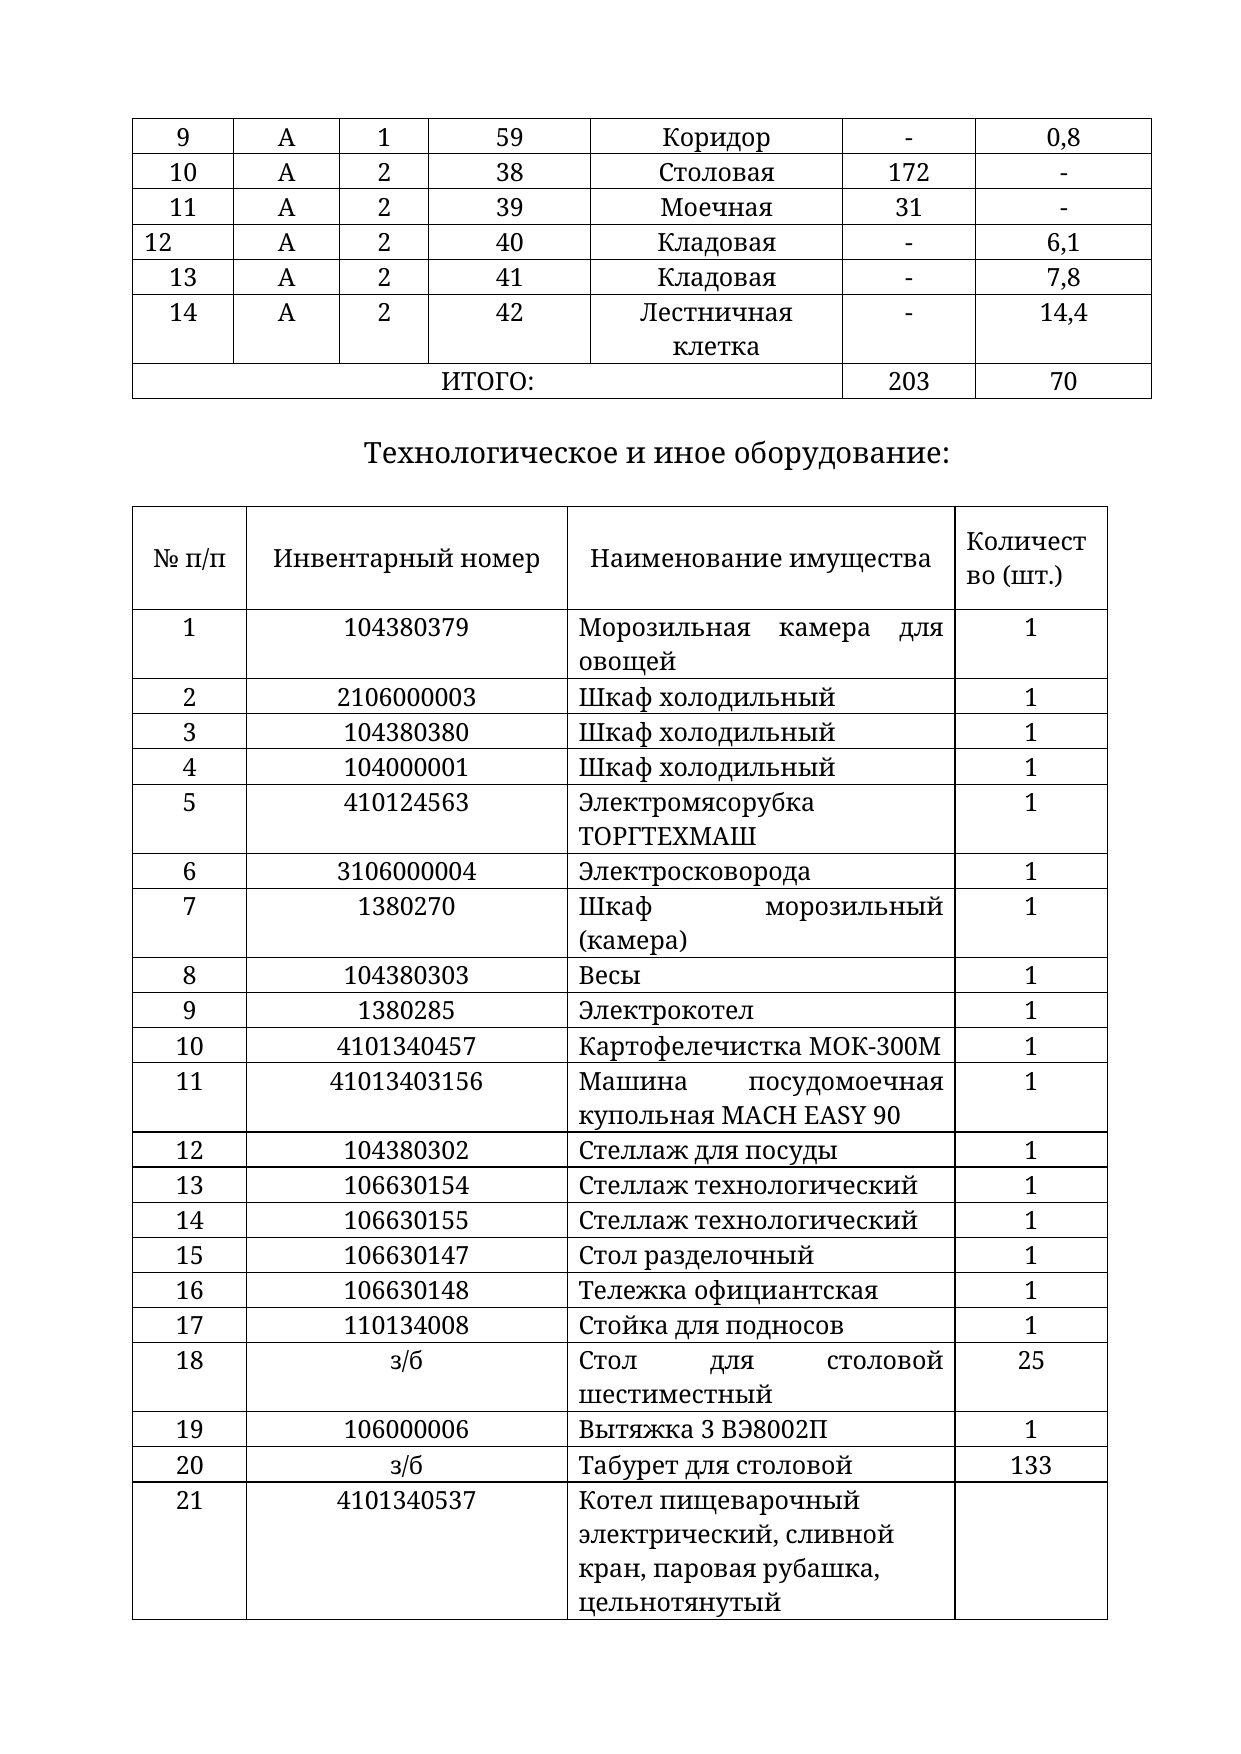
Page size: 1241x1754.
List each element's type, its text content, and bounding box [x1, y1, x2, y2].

table_cell 16 [133, 1273, 246, 1307]
table_cell 1 [956, 1133, 1107, 1166]
table_cell 1 [956, 1412, 1107, 1446]
table_cell 20 [133, 1447, 246, 1481]
table_cell Тележка официантская [568, 1273, 954, 1307]
table_cell 1 [956, 993, 1107, 1027]
table_cell 410124563 [247, 785, 567, 853]
table_cell з/б [247, 1343, 567, 1411]
table_header № п/п [133, 507, 246, 609]
text Технологическое и иное оборудование: [162, 432, 1152, 472]
table_cell 4101340457 [247, 1028, 567, 1062]
table_cell 1 [956, 1028, 1107, 1062]
table_cell 11 [133, 189, 233, 223]
table_cell 1 [133, 610, 246, 678]
table_cell Стеллаж для посуды [568, 1133, 954, 1166]
table_cell 1 [956, 1273, 1107, 1307]
table_cell Картофелечистка МОК-300М [568, 1028, 954, 1062]
table_cell Электрокотел [568, 993, 954, 1027]
table_cell 8 [133, 958, 246, 992]
table_cell 39 [429, 189, 590, 223]
table_header Количество (шт.) [956, 507, 1107, 609]
table_cell 13 [133, 260, 233, 294]
table_cell 0,8 [976, 119, 1151, 153]
table_cell 17 [133, 1308, 246, 1342]
table_cell 104380379 [247, 610, 567, 678]
table_cell 9 [133, 993, 246, 1027]
table_cell 2 [340, 189, 428, 223]
table_cell 1 [956, 1238, 1107, 1272]
table_cell Стеллаж технологический [568, 1168, 954, 1202]
table_cell Кладовая [591, 260, 842, 294]
table_cell А [234, 189, 339, 223]
table_cell 59 [429, 119, 590, 153]
table_cell Коридор [591, 119, 842, 153]
table_cell - [843, 119, 975, 153]
table_cell Шкаф морозильный (камера) [568, 889, 954, 957]
table_cell Шкаф холодильный [568, 714, 954, 748]
table_cell Шкаф холодильный [568, 749, 954, 783]
table_cell 7,8 [976, 260, 1151, 294]
table_cell 38 [429, 154, 590, 188]
table_cell Стол разделочный [568, 1238, 954, 1272]
table_cell 106630148 [247, 1273, 567, 1307]
table_cell 19 [133, 1412, 246, 1446]
table_cell 104380380 [247, 714, 567, 748]
table_cell 1 [340, 119, 428, 153]
table_cell 106630155 [247, 1203, 567, 1237]
table_cell 14 [133, 1203, 246, 1237]
table_cell Машина посудомоечная купольная MACH EASY 90 [568, 1063, 954, 1131]
table_cell А [234, 295, 339, 363]
table_cell 2106000003 [247, 679, 567, 713]
table_cell 12 [133, 225, 233, 258]
table_cell 3106000004 [247, 854, 567, 888]
table_cell - [843, 295, 975, 363]
table_cell 104000001 [247, 749, 567, 783]
table_cell 18 [133, 1343, 246, 1411]
table_cell 4101340537 [247, 1483, 567, 1619]
table_cell 104380302 [247, 1133, 567, 1166]
table_cell Стойка для подносов [568, 1308, 954, 1342]
table_cell Моечная [591, 189, 842, 223]
table_cell Морозильная камера для овощей [568, 610, 954, 678]
table_cell 13 [133, 1168, 246, 1202]
table_cell Электромясорубка ТОРГТЕХМАШ [568, 785, 954, 853]
table_cell 12 [133, 1133, 246, 1166]
table_cell Котел пищеварочный электрический, сливной кран, паровая рубашка, цельнотянутый [568, 1483, 954, 1619]
table_cell 1 [956, 749, 1107, 783]
table_cell 106630154 [247, 1168, 567, 1202]
table_cell - [843, 260, 975, 294]
table_cell 41013403156 [247, 1063, 567, 1131]
table_cell 2 [340, 295, 428, 363]
table_cell Стеллаж технологический [568, 1203, 954, 1237]
table_cell 31 [843, 189, 975, 223]
table_cell 106000006 [247, 1412, 567, 1446]
table_cell Весы [568, 958, 954, 992]
table_cell Лестничная клетка [591, 295, 842, 363]
table_cell - [976, 189, 1151, 223]
table_cell 1 [956, 1063, 1107, 1131]
table_cell 41 [429, 260, 590, 294]
table_cell 1 [956, 785, 1107, 853]
table_cell 1 [956, 889, 1107, 957]
table_cell А [234, 225, 339, 258]
table_cell 6 [133, 854, 246, 888]
table_cell 2 [133, 679, 246, 713]
table_cell 1380270 [247, 889, 567, 957]
table_cell 15 [133, 1238, 246, 1272]
table_cell 14,4 [976, 295, 1151, 363]
table_cell 172 [843, 154, 975, 188]
table_cell Шкаф холодильный [568, 679, 954, 713]
table_cell 40 [429, 225, 590, 258]
table_cell [956, 1483, 1107, 1619]
table_cell 14 [133, 295, 233, 363]
table_cell 70 [976, 364, 1151, 398]
table_cell 25 [956, 1343, 1107, 1411]
table_cell ИТОГО: [133, 364, 842, 398]
table_header Наименование имущества [568, 507, 954, 609]
table_cell 203 [843, 364, 975, 398]
table_cell 1 [956, 1203, 1107, 1237]
table_cell 4 [133, 749, 246, 783]
table_cell 2 [340, 260, 428, 294]
table_cell 7 [133, 889, 246, 957]
table_cell 2 [340, 225, 428, 258]
table_cell 6,1 [976, 225, 1151, 258]
table_cell А [234, 154, 339, 188]
table_cell 1 [956, 714, 1107, 748]
table_cell - [843, 225, 975, 258]
table_cell 11 [133, 1063, 246, 1131]
table_cell з/б [247, 1447, 567, 1481]
table_cell Столовая [591, 154, 842, 188]
table_cell 1 [956, 958, 1107, 992]
table_header Инвентарный номер [247, 507, 567, 609]
table_cell 9 [133, 119, 233, 153]
table_cell 10 [133, 154, 233, 188]
table_cell 5 [133, 785, 246, 853]
table_cell 1 [956, 854, 1107, 888]
table_cell 2 [340, 154, 428, 188]
table_cell 1 [956, 679, 1107, 713]
table_cell - [976, 154, 1151, 188]
table_cell 3 [133, 714, 246, 748]
table_cell А [234, 119, 339, 153]
table_cell Табурет для столовой [568, 1447, 954, 1481]
table_cell 21 [133, 1483, 246, 1619]
table_cell 1 [956, 610, 1107, 678]
table_cell Стол для столовой шестиместный [568, 1343, 954, 1411]
table_cell 133 [956, 1447, 1107, 1481]
table_cell 1380285 [247, 993, 567, 1027]
table_cell Электросковорода [568, 854, 954, 888]
table_cell 104380303 [247, 958, 567, 992]
table_cell 1 [956, 1168, 1107, 1202]
table_cell Кладовая [591, 225, 842, 258]
table_cell 1 [956, 1308, 1107, 1342]
table_cell 110134008 [247, 1308, 567, 1342]
table_cell Вытяжка 3 ВЭ8002П [568, 1412, 954, 1446]
table_cell 42 [429, 295, 590, 363]
table_cell 106630147 [247, 1238, 567, 1272]
table_cell 10 [133, 1028, 246, 1062]
table_cell А [234, 260, 339, 294]
